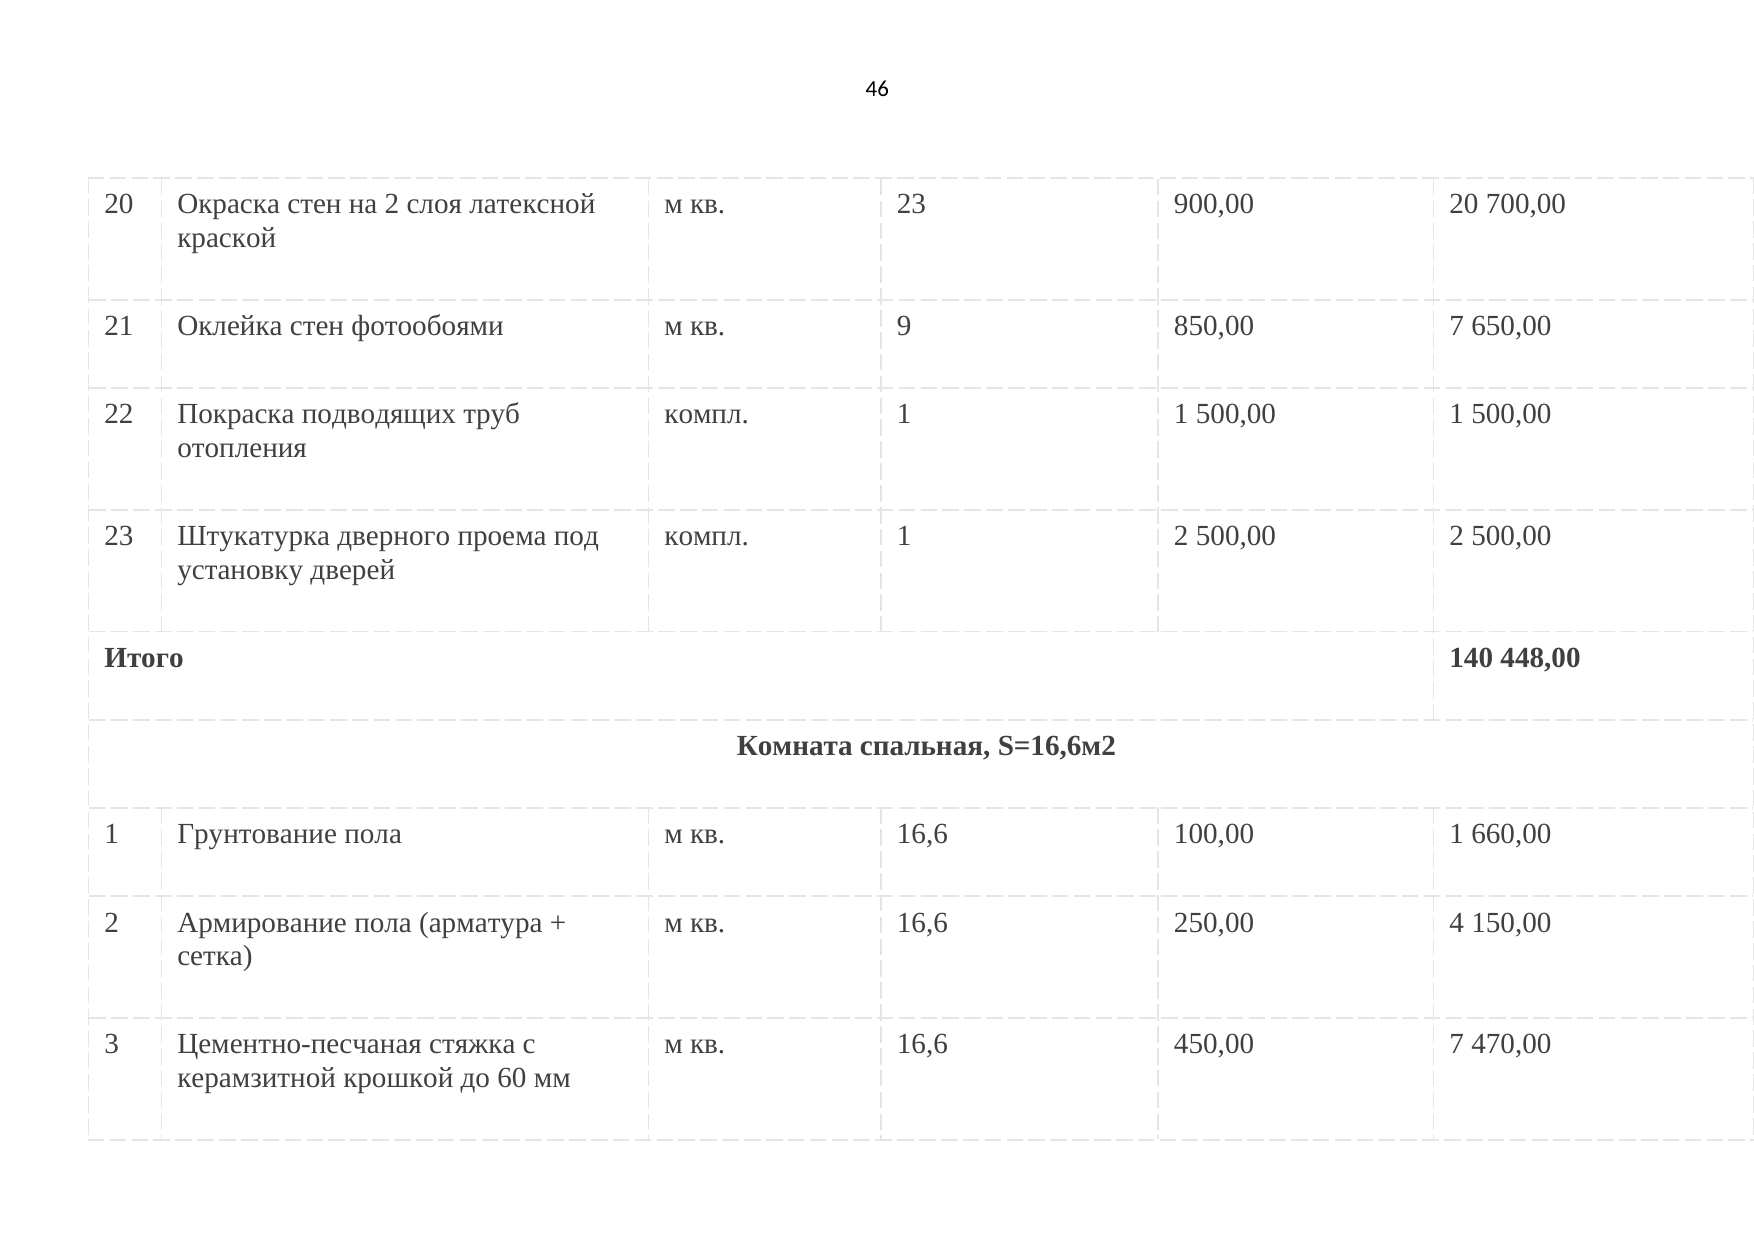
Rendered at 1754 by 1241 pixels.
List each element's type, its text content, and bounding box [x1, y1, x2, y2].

table_cell Армирование пола (арматура + сетка) [161, 895, 648, 1017]
table_cell 450,00 [1158, 1017, 1433, 1139]
table_cell 16,6 [881, 895, 1158, 1017]
table_cell Цементно-песчаная стяжка с керамзитной крошкой до 60 мм [161, 1017, 648, 1139]
table_cell 900,00 [1158, 177, 1433, 299]
table_cell Комната спальная, S=16,6м2 [89, 719, 1754, 807]
table_cell 1 [89, 807, 161, 895]
table_cell 100,00 [1158, 807, 1433, 895]
table_cell 2 500,00 [1158, 509, 1433, 631]
table_cell Покраска подводящих труб отопления [161, 387, 648, 509]
table_cell м кв. [649, 299, 881, 387]
table_cell 2 500,00 [1434, 509, 1754, 631]
table_cell 16,6 [881, 1017, 1158, 1139]
table_cell компл. [649, 387, 881, 509]
table_cell компл. [649, 509, 881, 631]
table_cell 20 [89, 177, 161, 299]
table_cell 23 [881, 177, 1158, 299]
table_cell 250,00 [1158, 895, 1433, 1017]
table_cell Итого [89, 631, 1433, 719]
table_cell 9 [881, 299, 1158, 387]
table_cell м кв. [649, 177, 881, 299]
table_cell 4 150,00 [1434, 895, 1754, 1017]
table_cell 850,00 [1158, 299, 1433, 387]
table_cell 3 [89, 1017, 161, 1139]
table_cell 22 [89, 387, 161, 509]
table_cell м кв. [649, 807, 881, 895]
table_cell 140 448,00 [1434, 631, 1754, 719]
table_cell 1 [881, 509, 1158, 631]
table_cell 16,6 [881, 807, 1158, 895]
table_cell м кв. [649, 895, 881, 1017]
table_cell 2 [89, 895, 161, 1017]
table_cell Грунтование пола [161, 807, 648, 895]
table_cell Штукатурка дверного проема под установку дверей [161, 509, 648, 631]
table_cell 7 650,00 [1434, 299, 1754, 387]
table_cell 20 700,00 [1434, 177, 1754, 299]
table_cell 21 [89, 299, 161, 387]
table_cell 1 500,00 [1158, 387, 1433, 509]
table_cell 23 [89, 509, 161, 631]
table_cell 1 [881, 387, 1158, 509]
table_cell 1 500,00 [1434, 387, 1754, 509]
table_cell 1 660,00 [1434, 807, 1754, 895]
table_cell Оклейка стен фотообоями [161, 299, 648, 387]
table_cell 7 470,00 [1434, 1017, 1754, 1139]
table_cell Окраска стен на 2 слоя латексной краской [161, 177, 648, 299]
table_cell м кв. [649, 1017, 881, 1139]
